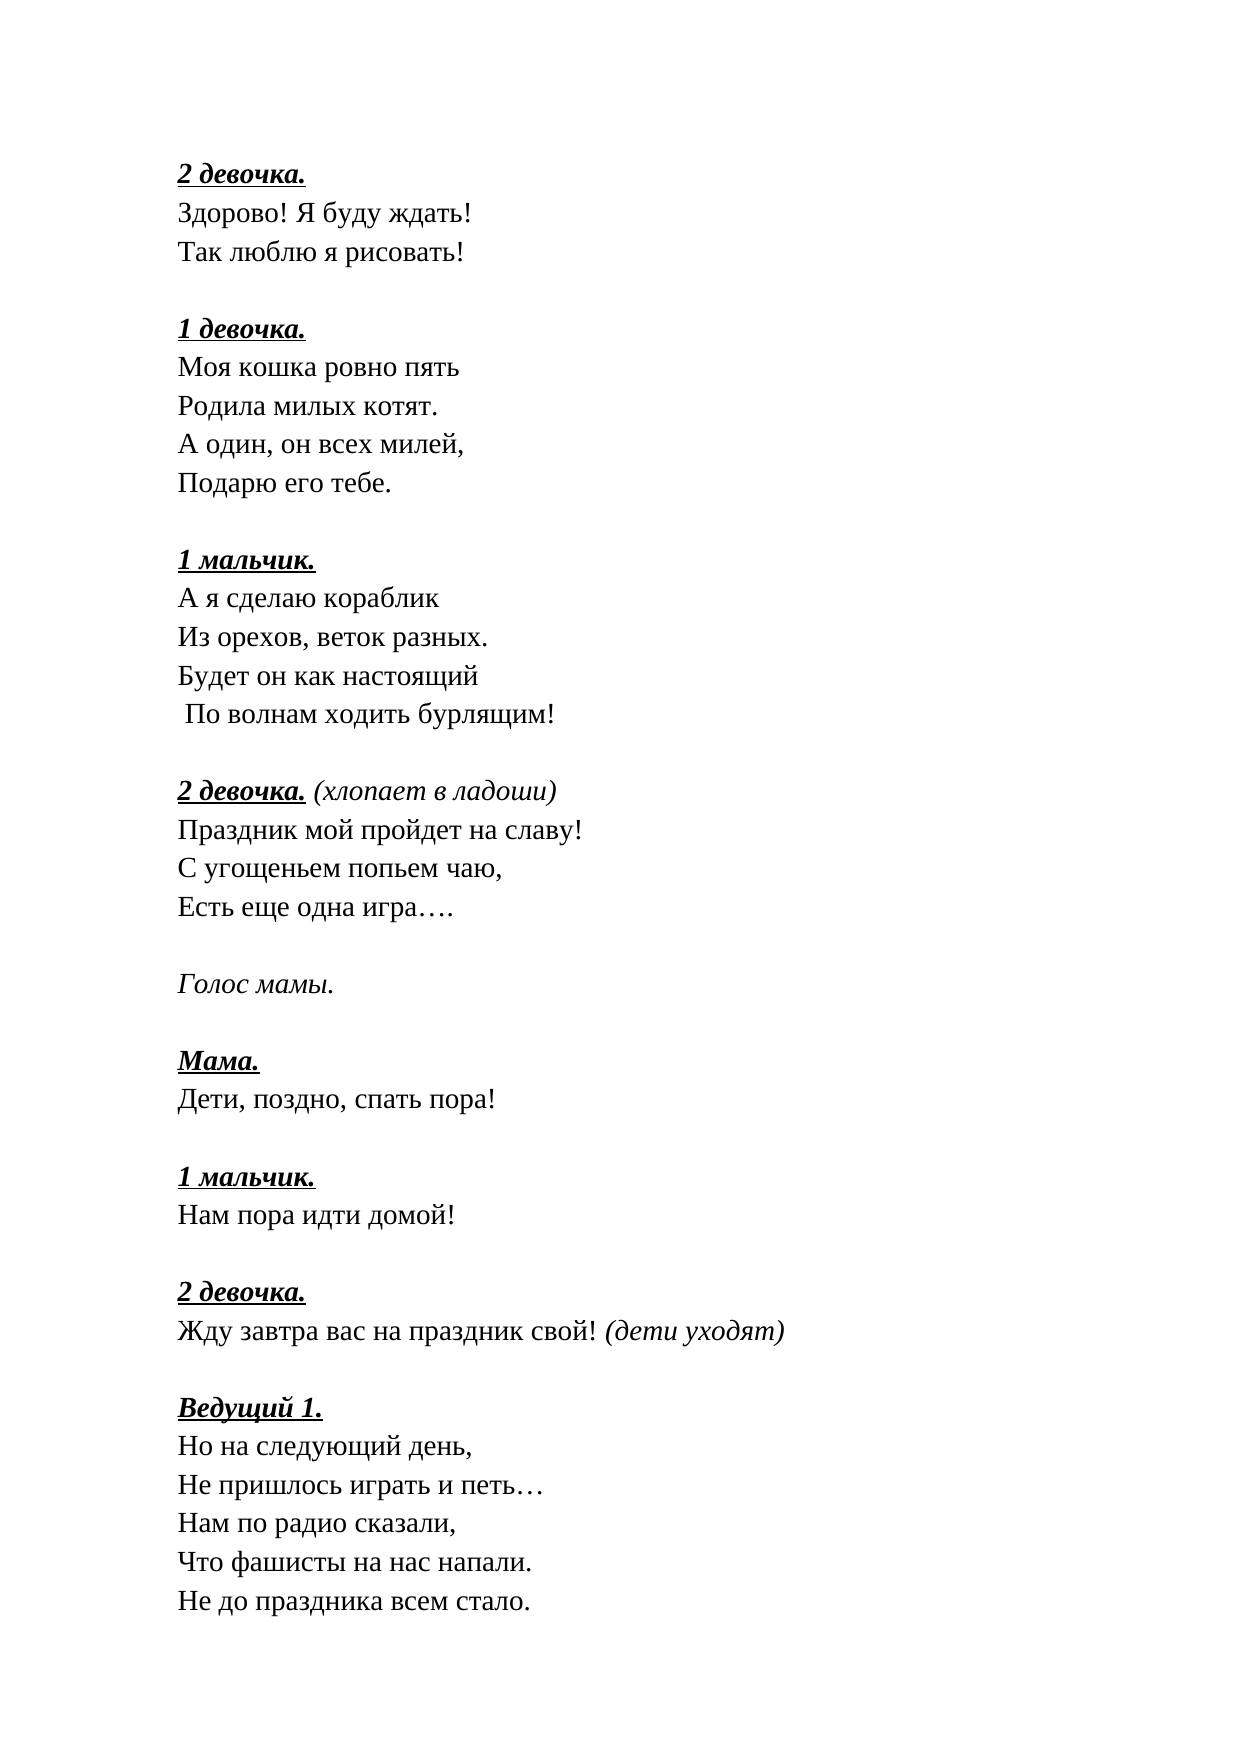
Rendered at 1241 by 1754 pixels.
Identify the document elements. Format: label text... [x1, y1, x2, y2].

text А один, он всех милей, [177, 426, 1152, 460]
text Мама. [177, 1043, 1152, 1077]
text С угощеньем попьем чаю, [177, 850, 1152, 884]
text По волнам ходить бурлящим! [177, 696, 1152, 730]
text 1 девочка. [177, 311, 1152, 344]
text Дети, поздно, спать пора! [177, 1082, 1152, 1115]
text 1 мальчик. [177, 542, 1152, 576]
text Голос мамы. [177, 966, 1152, 999]
text Есть еще одна игра…. [177, 889, 1152, 922]
text Что фашисты на нас напали. [177, 1544, 1152, 1578]
text А я сделаю кораблик [177, 581, 1152, 614]
text Нам пора идти домой! [177, 1197, 1152, 1231]
text Подарю его тебе. [177, 465, 1152, 498]
text Будет он как настоящий [177, 658, 1152, 691]
text Не до праздника всем стало. [177, 1583, 1152, 1616]
text Нам по радио сказали, [177, 1506, 1152, 1539]
text Но на следующий день, [177, 1428, 1152, 1462]
text Моя кошка ровно пять [177, 349, 1152, 383]
text Праздник мой пройдет на славу! [177, 812, 1152, 845]
text Ведущий 1. [177, 1390, 1152, 1423]
text 1 мальчик. [177, 1159, 1152, 1192]
text Так люблю я рисовать! [177, 234, 1152, 267]
text Жду завтра вас на праздник свой! (дети уходят) [177, 1313, 1152, 1346]
text 2 девочка. [177, 1274, 1152, 1308]
text 2 девочка. (хлопает в ладоши) [177, 773, 1152, 807]
text Не пришлось играть и петь… [177, 1467, 1152, 1501]
text 2 девочка. [177, 157, 1152, 190]
text Здорово! Я буду ждать! [177, 195, 1152, 229]
text Из орехов, веток разных. [177, 619, 1152, 653]
text Родила милых котят. [177, 388, 1152, 421]
